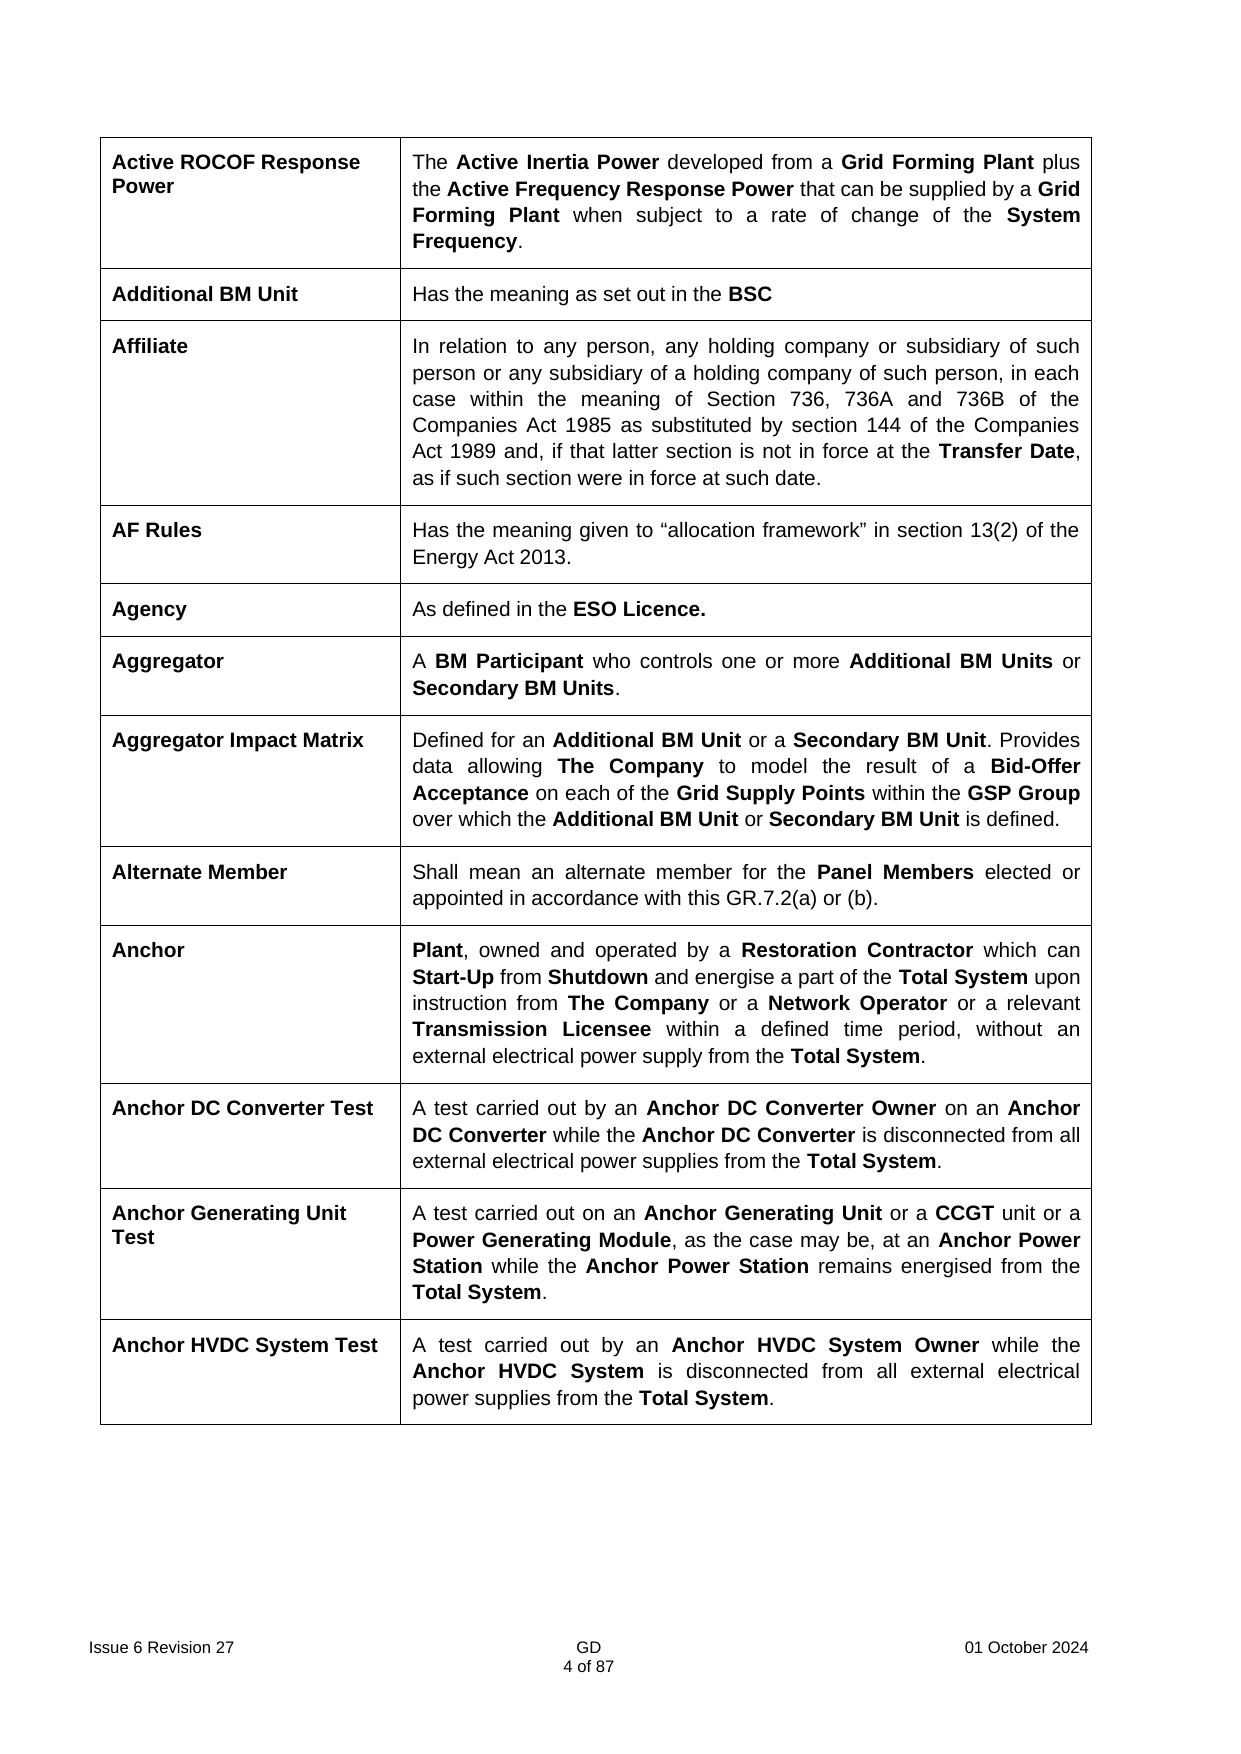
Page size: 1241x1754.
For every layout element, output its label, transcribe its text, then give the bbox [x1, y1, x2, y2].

table_cell Defined for an Additional BM Unit or a Secondary BM Unit. Provides data allowing The Company to model the result of a Bid-Offer Acceptance on each of the Grid Supply Points within the GSP Group over which the Additional BM Unit or Secondary BM Unit is defined. [401, 716, 1091, 846]
table_cell Anchor [101, 926, 400, 1082]
table_cell Has the meaning as set out in the BSC [401, 269, 1091, 320]
table_cell Affiliate [101, 321, 400, 504]
table_cell Anchor HVDC System Test [101, 1320, 400, 1424]
table_cell Active ROCOF Response Power [101, 138, 400, 268]
table_cell Additional BM Unit [101, 269, 400, 320]
table_cell Anchor DC Converter Test [101, 1084, 400, 1188]
table_cell Shall mean an alternate member for the Panel Members elected or appointed in accordance with this GR.7.2(a) or (b). [401, 847, 1091, 925]
table_cell A BM Participant who controls one or more Additional BM Units or Secondary BM Units. [401, 637, 1091, 714]
table_cell A test carried out on an Anchor Generating Unit or a CCGT unit or a Power Generating Module, as the case may be, at an Anchor Power Station while the Anchor Power Station remains energised from the Total System. [401, 1189, 1091, 1319]
table_cell Anchor Generating Unit Test [101, 1189, 400, 1319]
table_cell Alternate Member [101, 847, 400, 925]
table_cell Agency [101, 584, 400, 636]
table_cell Aggregator [101, 637, 400, 714]
table_cell In relation to any person, any holding company or subsidiary of such person or any subsidiary of a holding company of such person, in each case within the meaning of Section 736, 736A and 736B of the Companies Act 1985 as substituted by section 144 of the Companies Act 1989 and, if that latter section is not in force at the Transfer Date, as if such section were in force at such date. [401, 321, 1091, 504]
table_cell As defined in the ESO Licence. [401, 584, 1091, 636]
table_cell A test carried out by an Anchor HVDC System Owner while the Anchor HVDC System is disconnected from all external electrical power supplies from the Total System. [401, 1320, 1091, 1424]
table_cell A test carried out by an Anchor DC Converter Owner on an Anchor DC Converter while the Anchor DC Converter is disconnected from all external electrical power supplies from the Total System. [401, 1084, 1091, 1188]
table_cell Plant, owned and operated by a Restoration Contractor which can Start-Up from Shutdown and energise a part of the Total System upon instruction from The Company or a Network Operator or a relevant Transmission Licensee within a defined time period, without an external electrical power supply from the Total System. [401, 926, 1091, 1082]
table_cell The Active Inertia Power developed from a Grid Forming Plant plus the Active Frequency Response Power that can be supplied by a Grid Forming Plant when subject to a rate of change of the System Frequency. [401, 138, 1091, 268]
table_cell Aggregator Impact Matrix [101, 716, 400, 846]
table_cell AF Rules [101, 506, 400, 583]
table_cell Has the meaning given to “allocation framework” in section 13(2) of the Energy Act 2013. [401, 506, 1091, 583]
